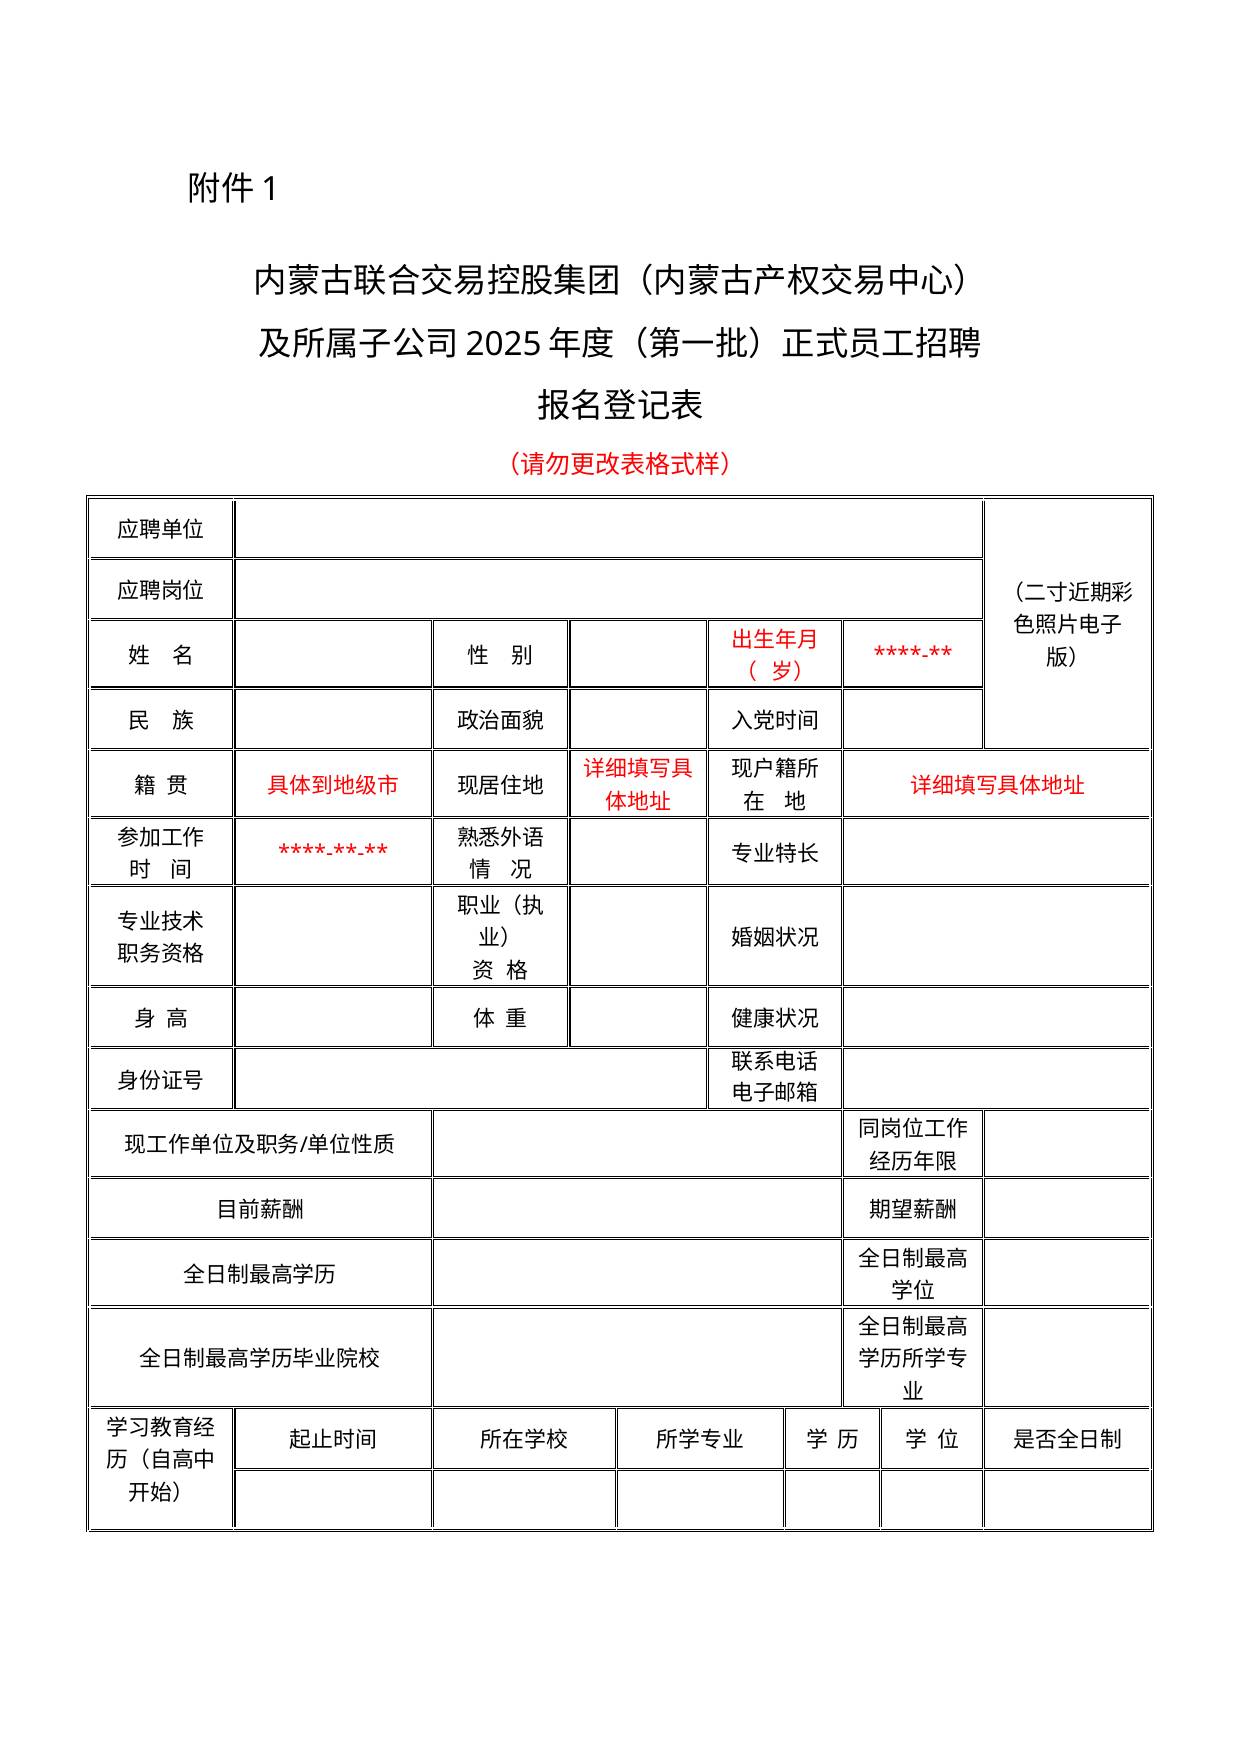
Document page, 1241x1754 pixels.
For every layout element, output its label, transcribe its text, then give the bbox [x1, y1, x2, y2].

table_cell [844, 690, 982, 748]
text （请勿更改表格式样） [187, 430, 1053, 495]
table_cell 应聘岗位 [89, 557, 232, 618]
table_cell 学 历 [786, 1409, 879, 1467]
table_cell [434, 1111, 841, 1176]
text 及所属子公司2025年度（第一批）正式员工招聘 [187, 305, 1053, 368]
table_cell [434, 1240, 841, 1305]
table_header [234, 499, 983, 557]
table_cell 体 重 [434, 988, 567, 1046]
table_cell [571, 690, 706, 748]
table_cell ****-**-** [236, 819, 431, 884]
table_cell [236, 621, 431, 686]
table_cell 同岗位工作经历年限 [844, 1111, 982, 1176]
table_cell 现户籍所 在 地 [709, 751, 841, 816]
table_cell 全日制最高学历毕业院校 [88, 1305, 432, 1406]
table_cell 所学专业 [618, 1409, 783, 1467]
table_cell [236, 988, 431, 1046]
table_cell 所在学校 [434, 1409, 615, 1467]
table_cell 是否全日制 [983, 1406, 1153, 1467]
table_cell 专业技术 职务资格 [88, 884, 234, 985]
table_cell 政治面貌 [434, 690, 567, 748]
table_cell 参加工作 时 间 [88, 816, 234, 884]
text 附件1 [187, 162, 1053, 210]
table_cell [571, 988, 706, 1046]
table_cell [236, 887, 431, 985]
table_cell 学 位 [882, 1409, 982, 1467]
table_cell [617, 1471, 784, 1529]
table_cell 专业特长 [709, 819, 841, 884]
table_cell [983, 1237, 1153, 1305]
table_cell [985, 1176, 1151, 1237]
table_cell [983, 1305, 1153, 1406]
table_cell 全日制最高学历所学专业 [844, 1309, 982, 1406]
table_cell [236, 560, 982, 618]
table_cell 身 高 [89, 985, 232, 1046]
table_cell [432, 1468, 617, 1529]
table_cell 职业（执业） 资 格 [434, 887, 567, 985]
table_cell 现工作单位及职务/单位性质 [89, 1108, 431, 1176]
table_cell ****-** [844, 621, 982, 686]
table_cell 起止时间 [236, 1409, 431, 1467]
table_cell [234, 1471, 432, 1529]
table_cell 详细填写具体地址 [843, 748, 1153, 816]
table_cell [983, 1468, 1151, 1529]
table_cell 籍 贯 [88, 748, 234, 816]
table_cell [236, 1049, 706, 1108]
table_cell 姓 名 [88, 618, 234, 686]
table_cell 现居住地 [434, 751, 567, 816]
table_cell [843, 816, 1153, 884]
text 内蒙古联合交易控股集团（内蒙古产权交易中心） [187, 243, 1053, 305]
table_cell [844, 985, 1151, 1046]
table_cell 具体到地级市 [236, 751, 431, 816]
table_cell [571, 819, 706, 884]
table_header （二寸近期彩色照片电子版） [983, 499, 1151, 748]
table_cell 详细填写具体地址 [571, 751, 706, 816]
table_cell 期望薪酬 [844, 1179, 982, 1237]
table_cell [843, 1046, 1153, 1108]
table_cell [571, 887, 706, 985]
table_cell 出生年月 （ 岁） [709, 621, 841, 686]
table_cell [784, 1468, 881, 1529]
table_cell [434, 1309, 841, 1406]
table_cell 性 别 [434, 621, 567, 686]
table_cell [434, 1179, 841, 1237]
text 报名登记表 [187, 368, 1053, 430]
table_cell 目前薪酬 [89, 1176, 431, 1237]
table_cell 全日制最高学位 [844, 1240, 982, 1305]
table_cell 学习教育经历（自高中开始） [88, 1406, 234, 1529]
table_cell 身份证号 [88, 1046, 234, 1108]
table_cell 民 族 [89, 686, 232, 748]
table_cell 联系电话 电子邮箱 [709, 1049, 841, 1108]
table_cell 熟悉外语 情 况 [434, 819, 567, 884]
table_cell 全日制最高学历 [88, 1237, 432, 1305]
table_cell [571, 621, 706, 686]
table_cell 入党时间 [709, 690, 841, 748]
table_cell [881, 1471, 983, 1529]
table_cell [843, 884, 1153, 985]
table_header 应聘单位 [88, 496, 234, 557]
table_cell 婚姻状况 [709, 887, 841, 985]
table_cell 健康状况 [709, 988, 841, 1046]
table_cell [236, 690, 431, 748]
table_cell [985, 1108, 1151, 1176]
